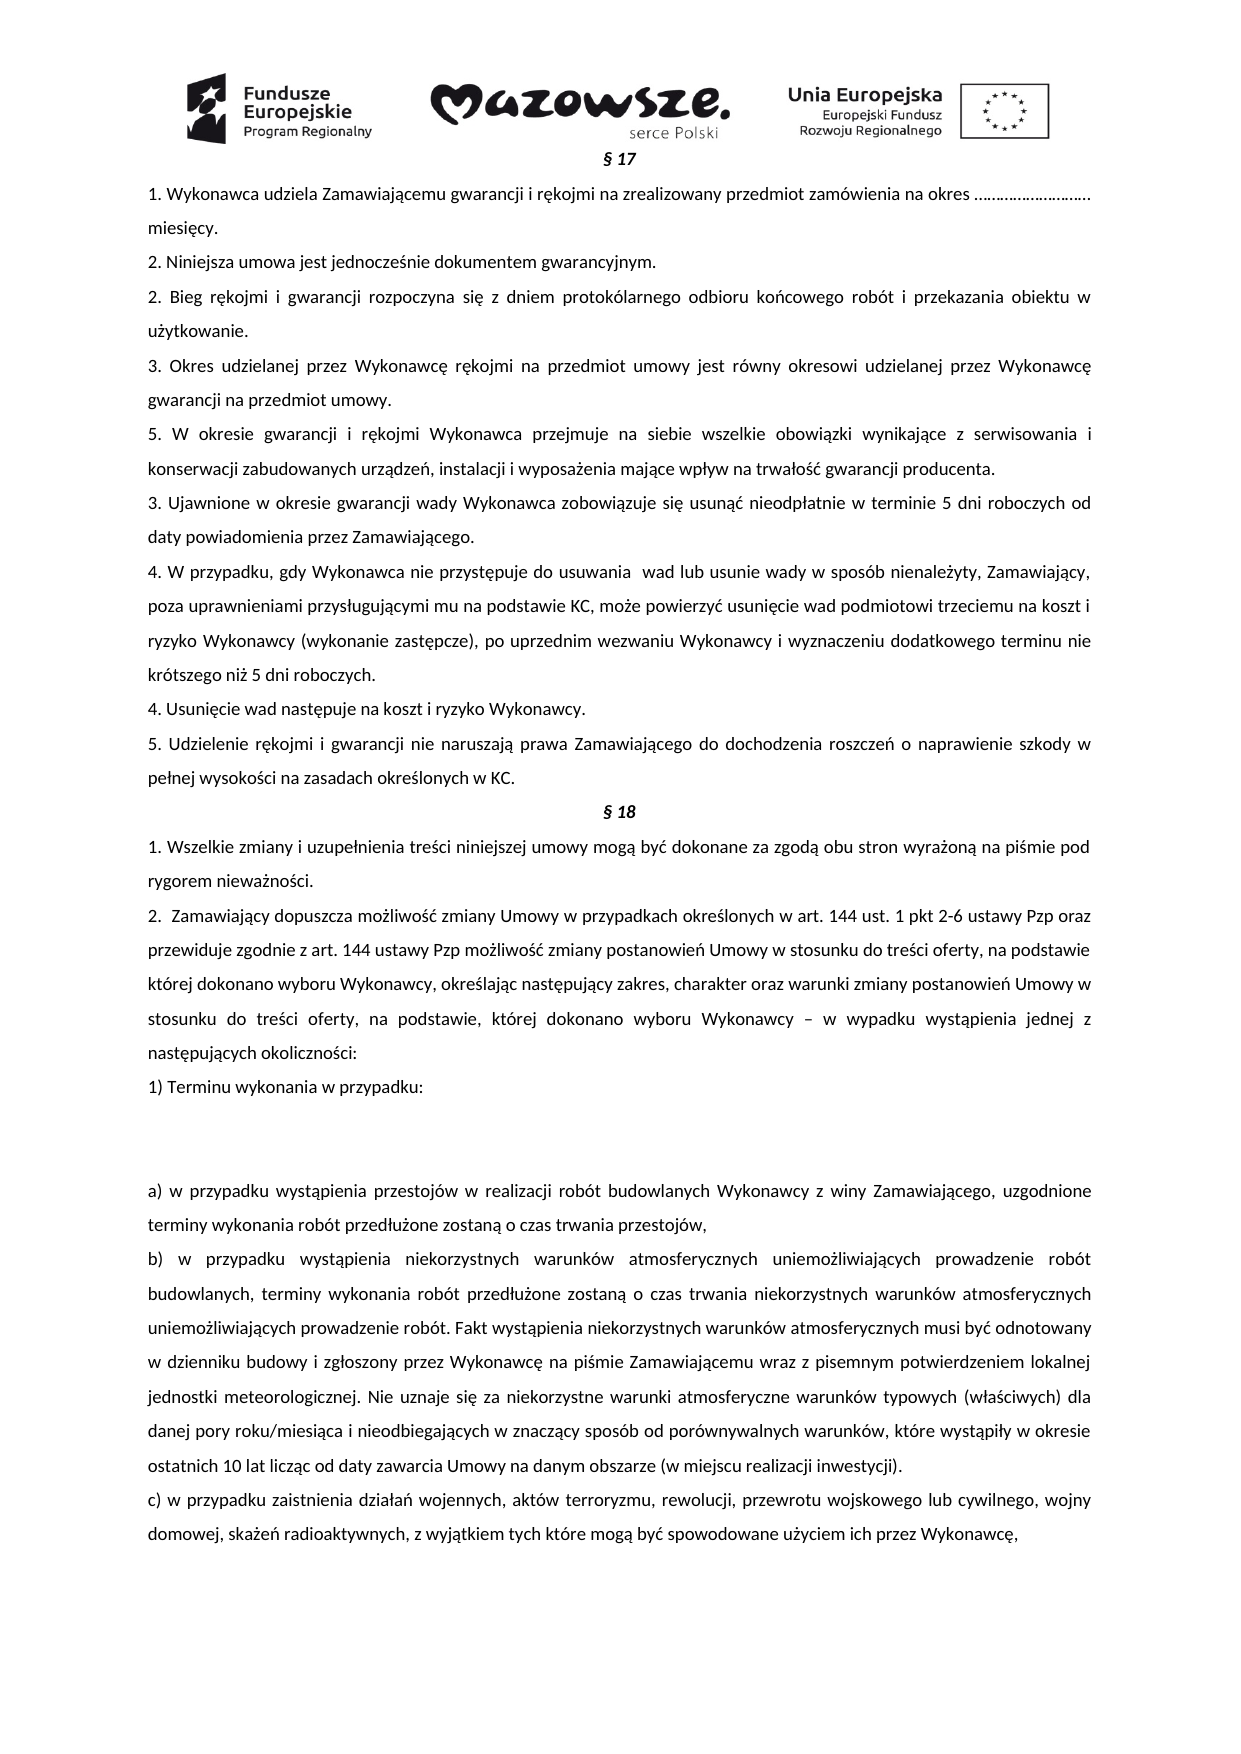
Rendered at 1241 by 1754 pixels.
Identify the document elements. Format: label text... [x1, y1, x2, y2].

picture [187, 73, 1053, 144]
text 2. Zamawiający dopuszcza możliwość zmiany Umowy w przypadkach określonych w art. 144 ust. 1 pkt 2-6 ustawy Pzp oraz przewiduje zgodnie z art. 144 ustawy Pzp możliwość zmiany postanowień Umowy w stosunku do treści oferty, na podstawie której dokonano wyboru Wykonawcy, określając następujący zakres, charakter oraz warunki zmiany postanowień Umowy w stosunku do treści oferty, na podstawie, której dokonano wyboru Wykonawcy – w wypadku wystąpienia jednej z następujących okoliczności: [148, 904, 1093, 1064]
text 1) Terminu wykonania w przypadku: [148, 1076, 1093, 1099]
text 1. Wszelkie zmiany i uzupełnienia treści niniejszej umowy mogą być dokonane za zgodą obu stron wyrażoną na piśmie pod rygorem nieważności. [148, 835, 1093, 892]
text 2. Niniejsza umowa jest jednocześnie dokumentem gwarancyjnym. [148, 251, 1093, 274]
text 4. W przypadku, gdy Wykonawca nie przystępuje do usuwania wad lub usunie wady w sposób nienależyty, Zamawiający, poza uprawnieniami przysługującymi mu na podstawie KC, może powierzyć usunięcie wad podmiotowi trzeciemu na koszt i ryzyko Wykonawcy (wykonanie zastępcze), po uprzednim wezwaniu Wykonawcy i wyznaczeniu dodatkowego terminu nie krótszego niż 5 dni roboczych. [148, 560, 1093, 686]
text 5. W okresie gwarancji i rękojmi Wykonawca przejmuje na siebie wszelkie obowiązki wynikające z serwisowania i konserwacji zabudowanych urządzeń, instalacji i wyposażenia mające wpływ na trwałość gwarancji producenta. [148, 423, 1093, 480]
text 2. Bieg rękojmi i gwarancji rozpoczyna się z dniem protokólarnego odbioru końcowego robót i przekazania obiektu w użytkowanie. [148, 285, 1093, 342]
text a) w przypadku wystąpienia przestojów w realizacji robót budowlanych Wykonawcy z winy Zamawiającego, uzgodnione terminy wykonania robót przedłużone zostaną o czas trwania przestojów, [148, 1179, 1093, 1236]
text § 18 [148, 801, 1093, 824]
text b) w przypadku wystąpienia niekorzystnych warunków atmosferycznych uniemożliwiających prowadzenie robót budowlanych, terminy wykonania robót przedłużone zostaną o czas trwania niekorzystnych warunków atmosferycznych uniemożliwiających prowadzenie robót. Fakt wystąpienia niekorzystnych warunków atmosferycznych musi być odnotowany w dzienniku budowy i zgłoszony przez Wykonawcę na piśmie Zamawiającemu wraz z pisemnym potwierdzeniem lokalnej jednostki meteorologicznej. Nie uznaje się za niekorzystne warunki atmosferyczne warunków typowych (właściwych) dla danej pory roku/miesiąca i nieodbiegających w znaczący sposób od porównywalnych warunków, które wystąpiły w okresie ostatnich 10 lat licząc od daty zawarcia Umowy na danym obszarze (w miejscu realizacji inwestycji). [148, 1248, 1093, 1477]
text § 17 [148, 148, 1093, 171]
text c) w przypadku zaistnienia działań wojennych, aktów terroryzmu, rewolucji, przewrotu wojskowego lub cywilnego, wojny domowej, skażeń radioaktywnych, z wyjątkiem tych które mogą być spowodowane użyciem ich przez Wykonawcę, [148, 1488, 1093, 1546]
text 5. Udzielenie rękojmi i gwarancji nie naruszają prawa Zamawiającego do dochodzenia roszczeń o naprawienie szkody w pełnej wysokości na zasadach określonych w KC. [148, 732, 1093, 789]
text 3. Ujawnione w okresie gwarancji wady Wykonawca zobowiązuje się usunąć nieodpłatnie w terminie 5 dni roboczych od daty powiadomienia przez Zamawiającego. [148, 491, 1093, 549]
text 1. Wykonawca udziela Zamawiającemu gwarancji i rękojmi na zrealizowany przedmiot zamówienia na okres ……………………… miesięcy. [148, 182, 1093, 239]
text 4. Usunięcie wad następuje na koszt i ryzyko Wykonawcy. [148, 698, 1093, 721]
text 3. Okres udzielanej przez Wykonawcę rękojmi na przedmiot umowy jest równy okresowi udzielanej przez Wykonawcę gwarancji na przedmiot umowy. [148, 354, 1093, 411]
